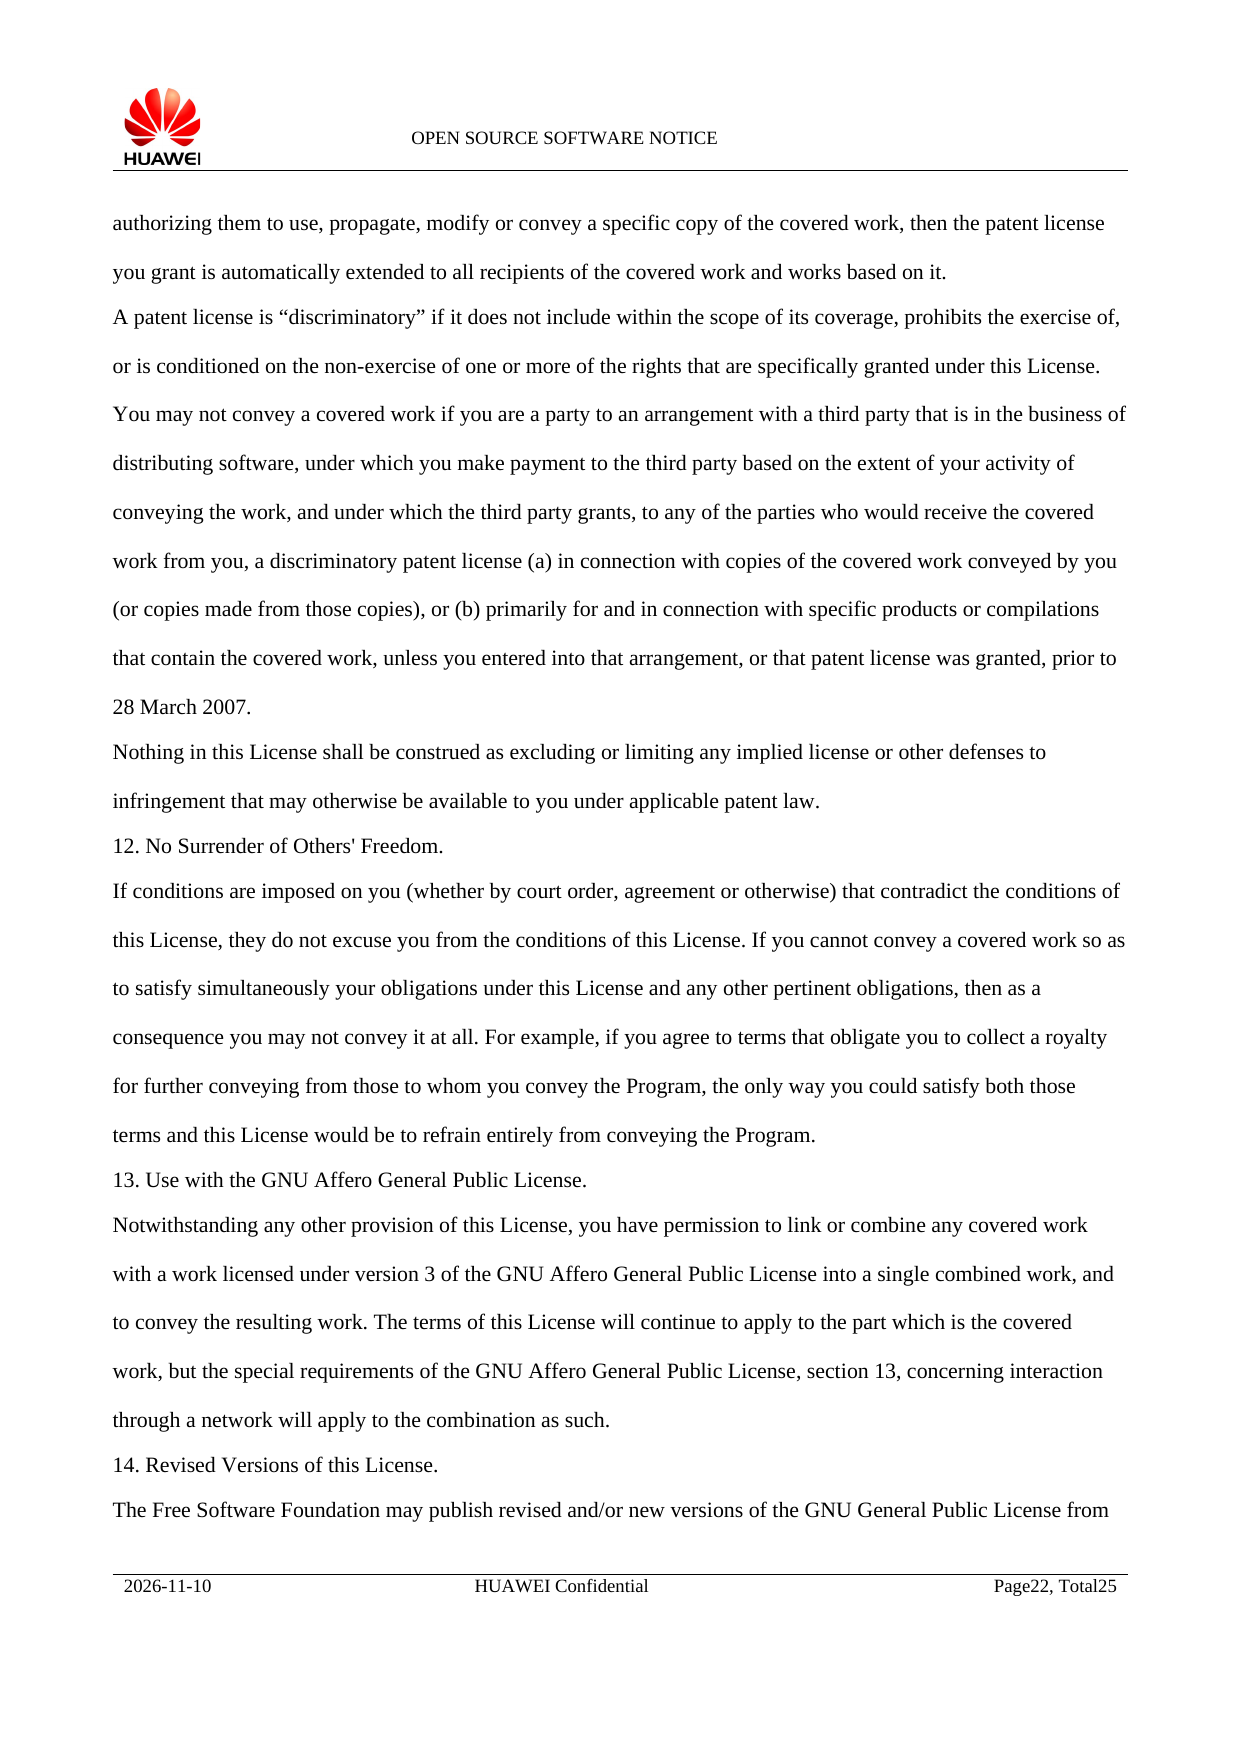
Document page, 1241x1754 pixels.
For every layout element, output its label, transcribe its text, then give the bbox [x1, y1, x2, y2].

text If conditions are imposed on you (whether by court order, agreement or otherwise) that contradict the conditions of this License, they do not excuse you from the conditions of this License. If you cannot convey a covered work so as to satisfy simultaneously your obligations under this License and any other pertinent obligations, then as a consequence you may not convey it at all. For example, if you agree to terms that obligate you to collect a royalty for further conveying from those to whom you convey the Program, the only way you could satisfy both those terms and this License would be to refrain entirely from conveying the Program. [112, 874, 1128, 1151]
text Notwithstanding any other provision of this License, you have permission to link or combine any covered work with a work licensed under version 3 of the GNU Affero General Public License into a single combined work, and to convey the resulting work. The terms of this License will continue to apply to the part which is the covered work, but the special requirements of the GNU Affero General Public License, section 13, concerning interaction through a network will apply to the combination as such. [112, 1208, 1128, 1436]
text 12. No Surrender of Others' Freedom. [112, 829, 1128, 862]
text 14. Revised Versions of this License. [112, 1448, 1128, 1481]
text A patent license is “discriminatory” if it does not include within the scope of its coverage, prohibits the exercise of, or is conditioned on the non-exercise of one or more of the rights that are specifically granted under this License. You may not convey a covered work if you are a party to an arrangement with a third party that is in the business of distributing software, under which you make payment to the third party based on the extent of your activity of conveying the work, and under which the third party grants, to any of the parties who would receive the covered work from you, a discriminatory patent license (a) in connection with copies of the covered work conveyed by you (or copies made from those copies), or (b) primarily for and in connection with specific products or compilations that contain the covered work, unless you entered into that arrangement, or that patent license was granted, prior to 28 March 2007. [112, 300, 1128, 723]
picture [124, 88, 201, 165]
text Nothing in this License shall be construed as excluding or limiting any implied license or other defenses to infringement that may otherwise be available to you under applicable patent law. [112, 735, 1128, 817]
text 13. Use with the GNU Affero General Public License. [112, 1163, 1128, 1196]
